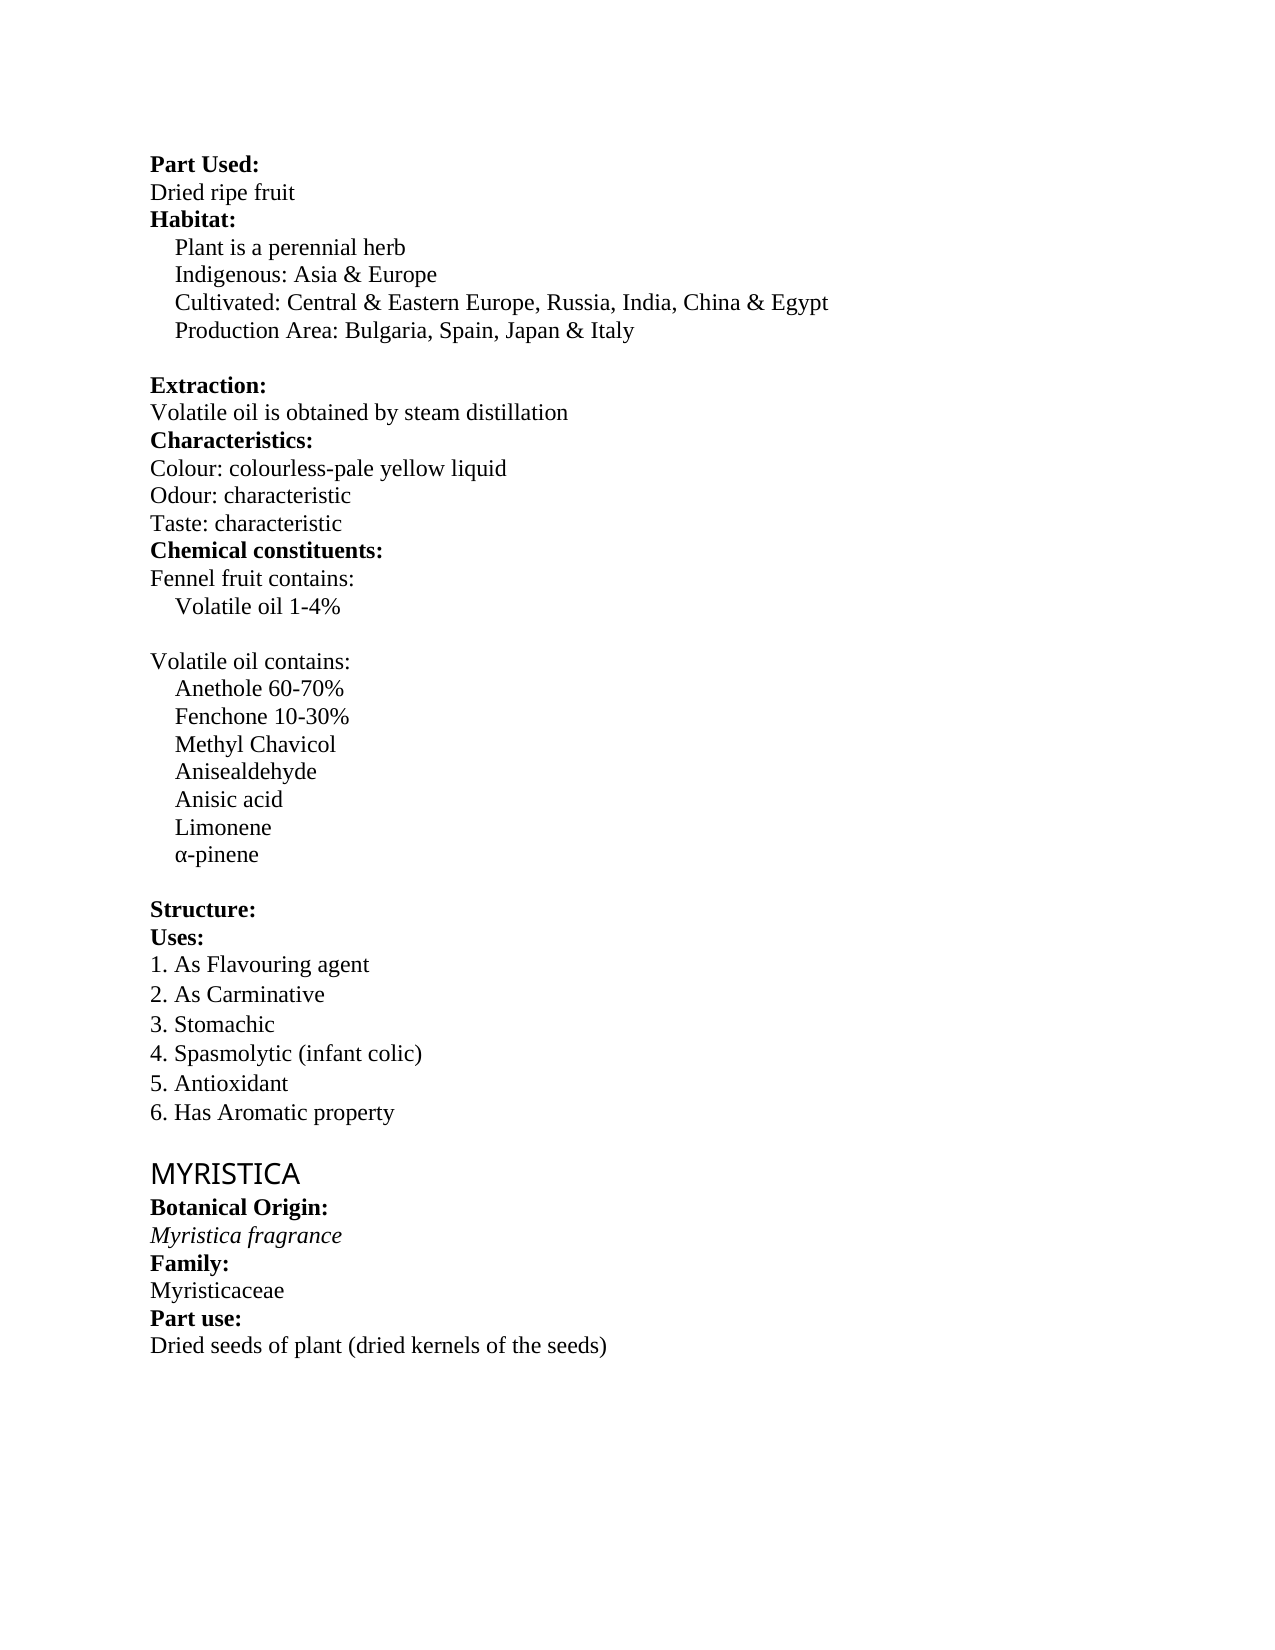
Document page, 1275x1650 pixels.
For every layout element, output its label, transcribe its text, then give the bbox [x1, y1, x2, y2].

text Family: [150, 1248, 1125, 1276]
text  Anethole 60-70% [150, 674, 1125, 702]
text Characteristics: [150, 426, 1125, 454]
text Taste: characteristic [150, 509, 1125, 536]
text Botanical Origin: [150, 1193, 1125, 1221]
text Uses: [150, 923, 1125, 951]
text MYRISTICA [150, 1154, 1125, 1193]
text  Fenchone 10-30% [150, 702, 1125, 730]
text Volatile oil contains: [150, 647, 1125, 674]
text Part use: [150, 1304, 1125, 1331]
text 3. Stomachic [150, 1010, 1125, 1037]
text Habitat: [150, 205, 1125, 233]
text  α-pinene [150, 840, 1125, 868]
text Dried ripe fruit [150, 178, 1125, 205]
text 5. Antioxidant [150, 1069, 1125, 1096]
text Extraction: [150, 371, 1125, 398]
text Dried seeds of plant (dried kernels of the seeds) [150, 1331, 1125, 1359]
text Chemical constituents: [150, 536, 1125, 564]
text  Cultivated: Central & Eastern Europe, Russia, India, China & Egypt [150, 288, 1125, 316]
text  Plant is a perennial herb [150, 233, 1125, 260]
text  Anisic acid [150, 785, 1125, 812]
text 4. Spasmolytic (infant colic) [150, 1039, 1125, 1067]
text Myristica fragrance [150, 1221, 1125, 1248]
text  Anisealdehyde [150, 757, 1125, 785]
text 1. As Flavouring agent [150, 951, 1125, 978]
text  Indigenous: Asia & Europe [150, 260, 1125, 288]
text Fennel fruit contains: [150, 564, 1125, 592]
text 6. Has Aromatic property [150, 1098, 1125, 1126]
text  Volatile oil 1-4% [150, 592, 1125, 619]
text Structure: [150, 895, 1125, 923]
text Myristicaceae [150, 1276, 1125, 1304]
text Colour: colourless-pale yellow liquid [150, 454, 1125, 481]
text  Limonene [150, 812, 1125, 840]
text  Production Area: Bulgaria, Spain, Japan & Italy [150, 316, 1125, 343]
text 2. As Carminative [150, 980, 1125, 1008]
text Odour: characteristic [150, 481, 1125, 509]
text Part Used: [150, 150, 1125, 178]
text Volatile oil is obtained by steam distillation [150, 398, 1125, 426]
text  Methyl Chavicol [150, 730, 1125, 757]
